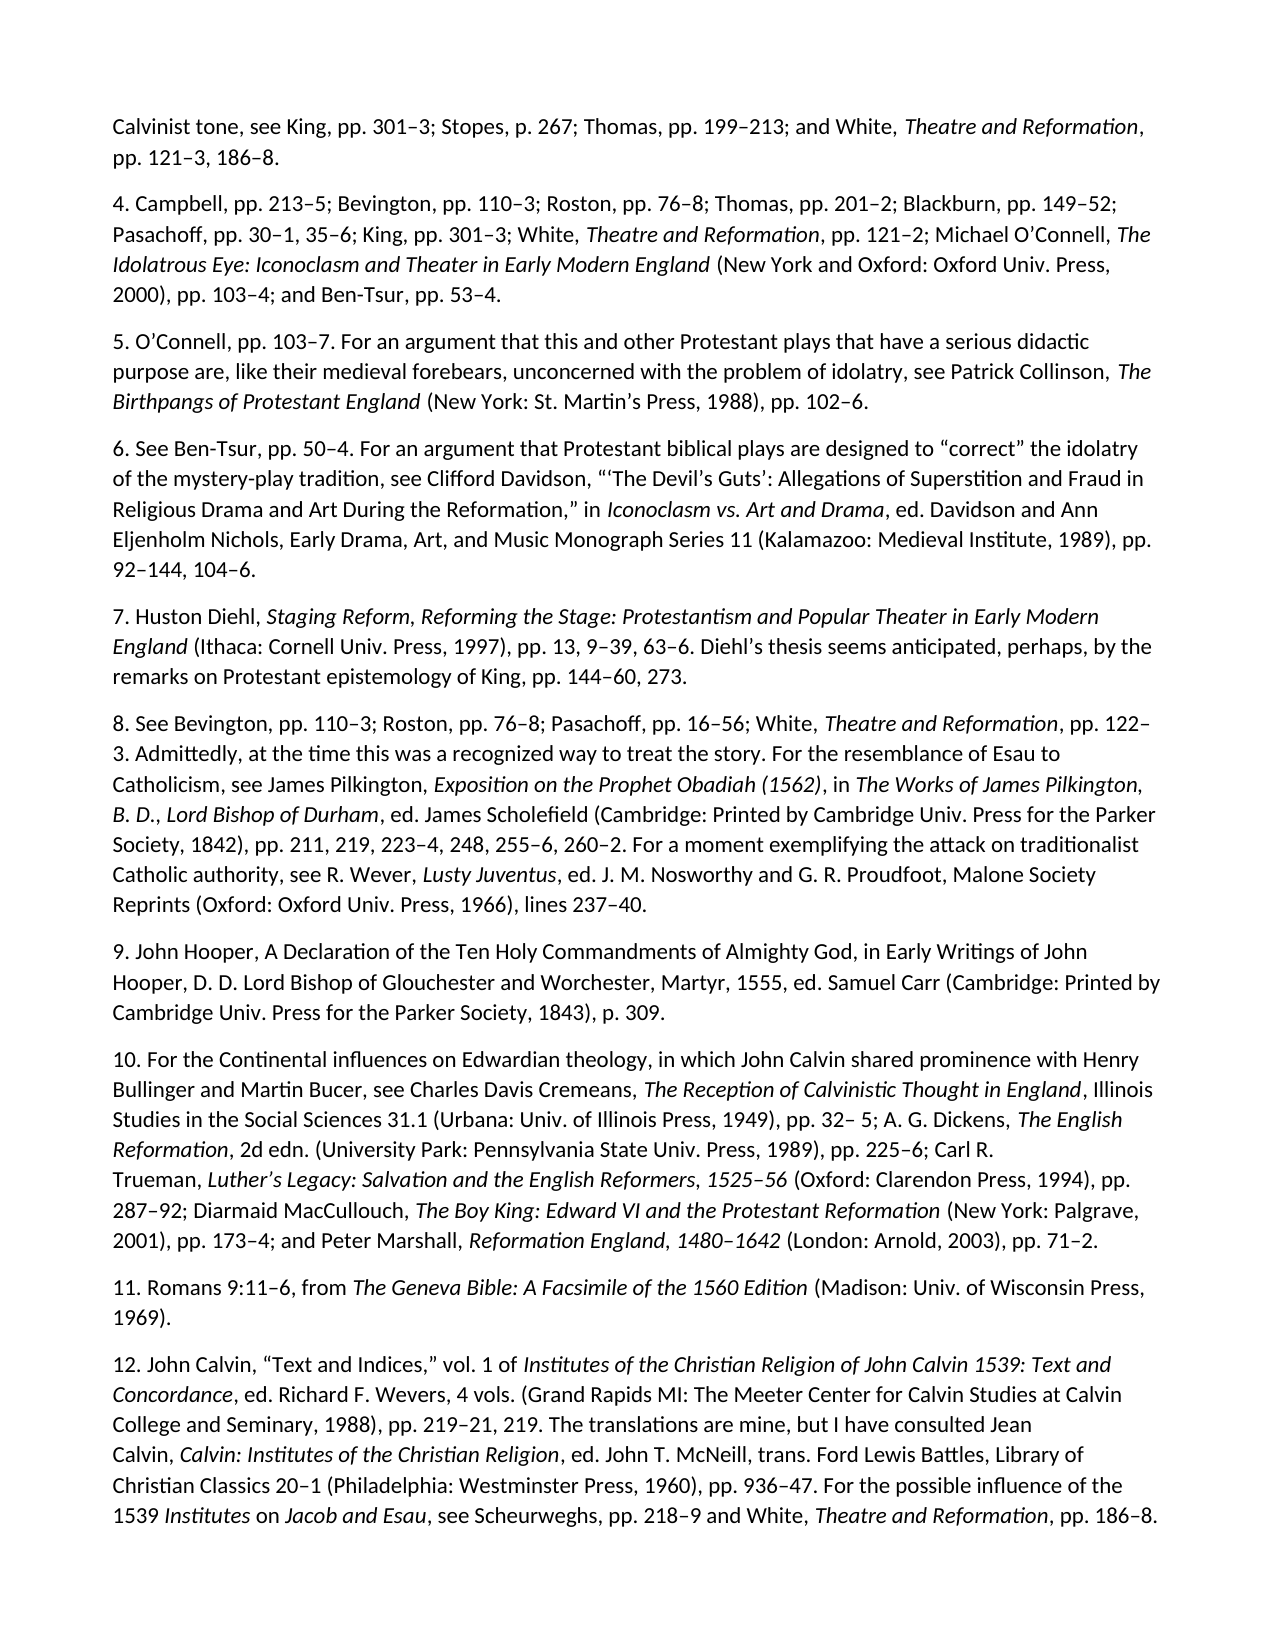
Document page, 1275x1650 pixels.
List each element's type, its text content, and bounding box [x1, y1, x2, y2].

text 9. John Hooper, A Declaration of the Ten Holy Commandments of Almighty God, in Early Writings of John Hooper, D. D. Lord Bishop of Glouchester and Worchester, Martyr, 1555, ed. Samuel Carr (Cambridge: Printed by Cambridge Univ. Press for the Parker Society, 1843), p. 309. [112, 937, 1162, 1026]
text 8. See Bevington, pp. 110–3; Roston, pp. 76–8; Pasachoff, pp. 16–56; White, Theatre and Reformation, pp. 122–3. Admittedly, at the time this was a recognized way to treat the story. For the resemblance of Esau to Catholicism, see James Pilkington, Exposition on the Prophet Obadiah (1562), in The Works of James Pilkington, B. D., Lord Bishop of Durham, ed. James Scholefield (Cambridge: Printed by Cambridge Univ. Press for the Parker Society, 1842), pp. 211, 219, 223–4, 248, 255–6, 260–2. For a moment exemplifying the attack on traditionalist Catholic authority, see R. Wever, Lusty Juventus, ed. J. M. Nosworthy and G. R. Proudfoot, Malone Society Reprints (Oxford: Oxford Univ. Press, 1966), lines 237–40. [112, 709, 1162, 919]
text 12. John Calvin, “Text and Indices,” vol. 1 of Institutes of the Christian Religion of John Calvin 1539: Text and Concordance, ed. Richard F. Wevers, 4 vols. (Grand Rapids MI: The Meeter Center for Calvin Studies at Calvin College and Seminary, 1988), pp. 219–21, 219. The translations are mine, but I have consulted Jean Calvin, Calvin: Institutes of the Christian Religion, ed. John T. McNeill, trans. Ford Lewis Battles, Library of Christian Classics 20–1 (Philadelphia: Westminster Press, 1960), pp. 936–47. For the possible influence of the 1539 Institutes on Jacob and Esau, see Scheurweghs, pp. 218–9 and White, Theatre and Reformation, pp. 186–8. [112, 1350, 1162, 1529]
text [112, 112, 1162, 171]
text 10. For the Continental influences on Edwardian theology, in which John Calvin shared prominence with Henry Bullinger and Martin Bucer, see Charles Davis Cremeans, The Reception of Calvinistic Thought in England, Illinois Studies in the Social Sciences 31.1 (Urbana: Univ. of Illinois Press, 1949), pp. 32– 5; A. G. Dickens, The English Reformation, 2d edn. (University Park: Pennsylvania State Univ. Press, 1989), pp. 225–6; Carl R. Trueman, Luther’s Legacy: Salvation and the English Reformers, 1525–56 (Oxford: Clarendon Press, 1994), pp. 287–92; Diarmaid MacCullouch, The Boy King: Edward VI and the Protestant Reformation (New York: Palgrave, 2001), pp. 173–4; and Peter Marshall, Reformation England, 1480–1642 (London: Arnold, 2003), pp. 71–2. [112, 1045, 1162, 1254]
text 11. Romans 9:11–6, from The Geneva Bible: A Facsimile of the 1560 Edition (Madison: Univ. of Wisconsin Press, 1969). [112, 1273, 1162, 1331]
text 4. Campbell, pp. 213–5; Bevington, pp. 110–3; Roston, pp. 76–8; Thomas, pp. 201–2; Blackburn, pp. 149–52; Pasachoff, pp. 30–1, 35–6; King, pp. 301–3; White, Theatre and Reformation, pp. 121–2; Michael O’Connell, The Idolatrous Eye: Iconoclasm and Theater in Early Modern England (New York and Oxford: Oxford Univ. Press, 2000), pp. 103–4; and Ben-Tsur, pp. 53–4. [112, 189, 1162, 308]
text 6. See Ben-Tsur, pp. 50–4. For an argument that Protestant biblical plays are designed to “correct” the idolatry of the mystery-play tradition, see Clifford Davidson, “‘The Devil’s Guts’: Allegations of Superstition and Fraud in Religious Drama and Art During the Reformation,” in Iconoclasm vs. Art and Drama, ed. Davidson and Ann Eljenholm Nichols, Early Drama, Art, and Music Monograph Series 11 (Kalamazoo: Medieval Institute, 1989), pp. 92–144, 104–6. [112, 434, 1162, 583]
text 7. Huston Diehl, Staging Reform, Reforming the Stage: Protestantism and Popular Theater in Early Modern England (Ithaca: Cornell Univ. Press, 1997), pp. 13, 9–39, 63–6. Diehl’s thesis seems anticipated, perhaps, by the remarks on Protestant epistemology of King, pp. 144–60, 273. [112, 602, 1162, 691]
text 5. O’Connell, pp. 103–7. For an argument that this and other Protestant plays that have a serious didactic purpose are, like their medieval forebears, unconcerned with the problem of idolatry, see Patrick Collinson, The Birthpangs of Protestant England (New York: St. Martin’s Press, 1988), pp. 102–6. [112, 327, 1162, 416]
